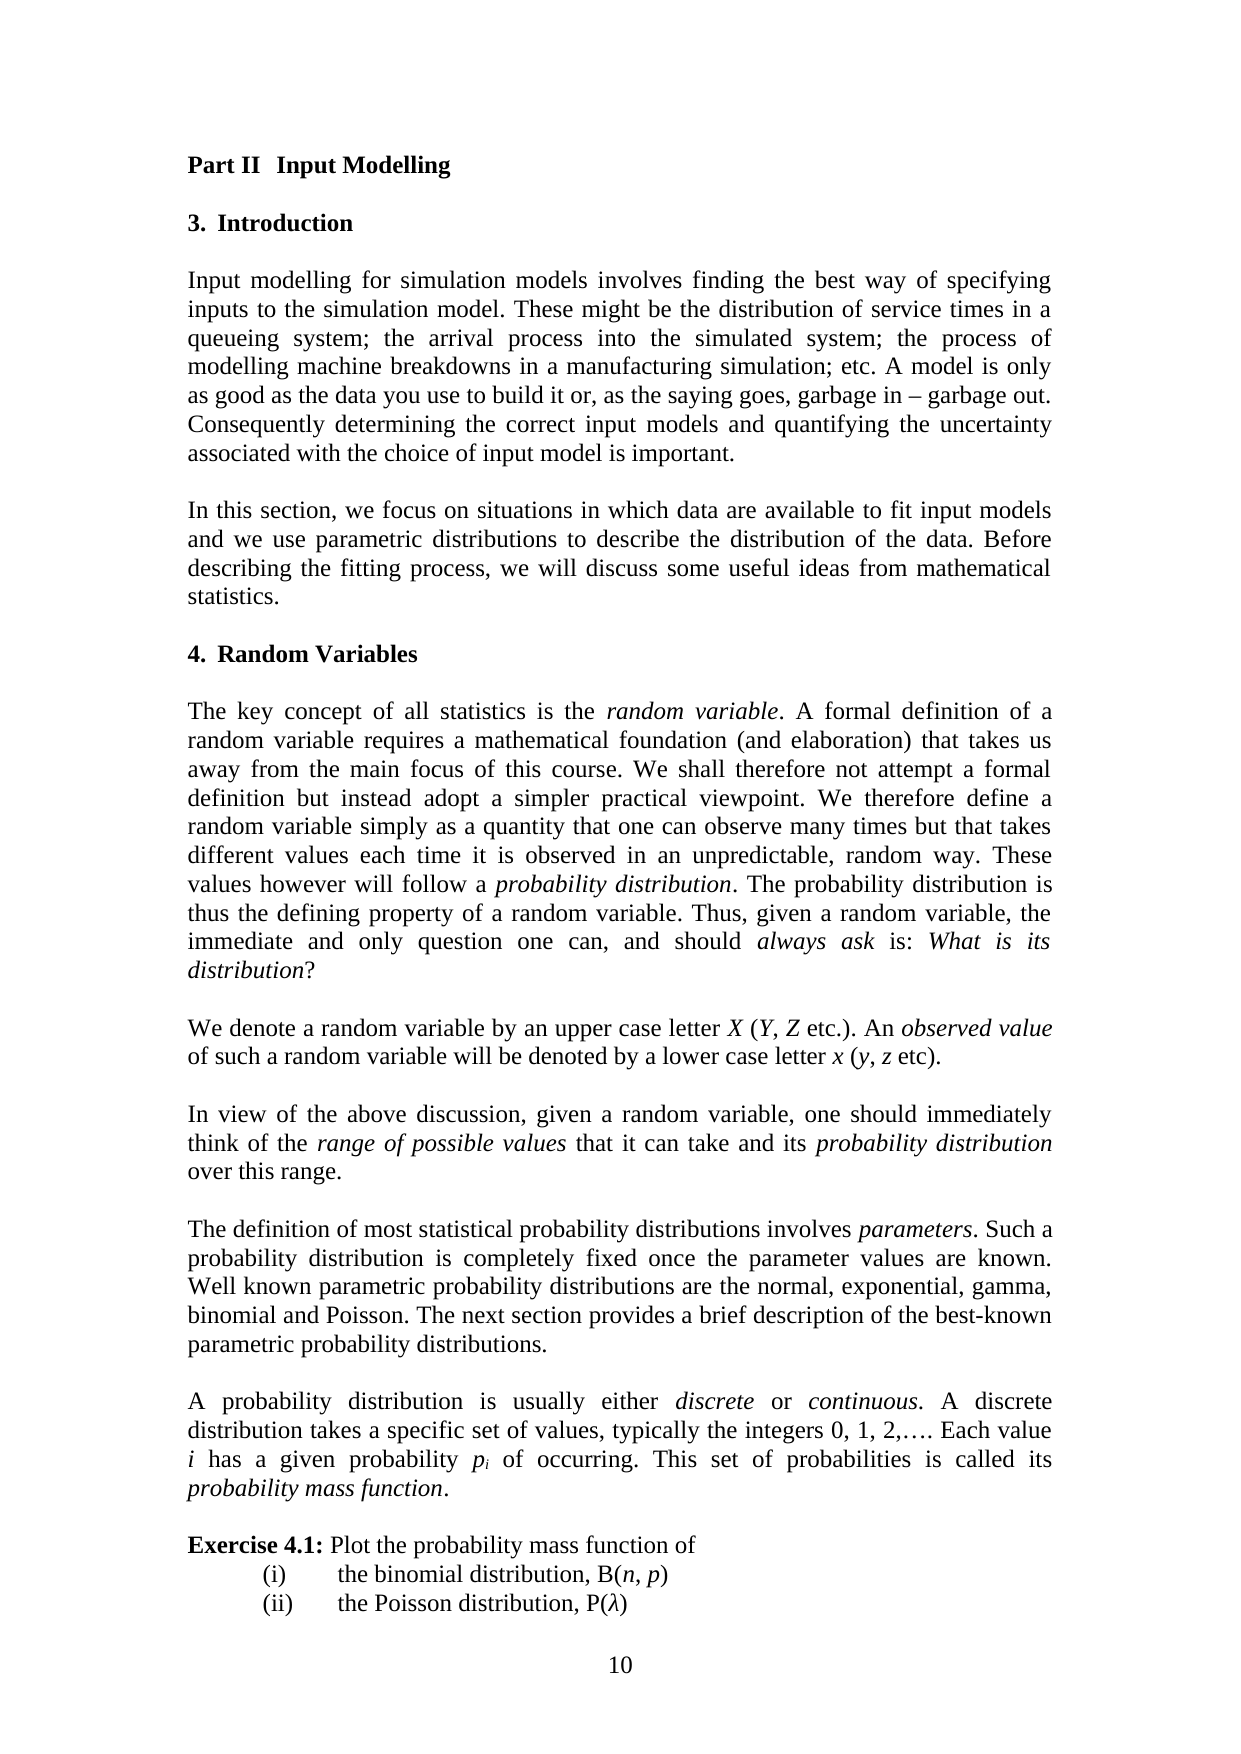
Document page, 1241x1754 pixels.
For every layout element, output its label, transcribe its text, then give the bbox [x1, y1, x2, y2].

text A probability distribution is usually either discrete or continuous. A discrete distribution takes a specific set of values, typically the integers 0, 1, 2,…. Each value i has a given probability pi of occurring. This set of probabilities is called its probability mass function. [187, 1386, 1053, 1501]
text We denote a random variable by an upper case letter X (Y, Z etc.). An observed value of such a random variable will be denoted by a lower case letter x (y, z etc). [187, 1013, 1053, 1070]
text In view of the above discussion, given a random variable, one should immediately think of the range of possible values that it can take and its probability distribution over this range. [187, 1099, 1053, 1185]
list the binomial distribution, B(n, p) [262, 1559, 1053, 1588]
text In this section, we focus on situations in which data are available to fit input models and we use parametric distributions to describe the distribution of the data. Before describing the fitting process, we will discuss some useful ideas from mathematical statistics. [187, 495, 1053, 610]
text 4. Random Variables [187, 639, 1053, 668]
text The definition of most statistical probability distributions involves parameters. Such a probability distribution is completely fixed once the parameter values are known. Well known parametric probability distributions are the normal, exponential, gamma, binomial and Poisson. The next section provides a brief description of the best-known parametric probability distributions. [187, 1214, 1053, 1358]
text Input modelling for simulation models involves finding the best way of specifying inputs to the simulation model. These might be the distribution of service times in a queueing system; the arrival process into the simulated system; the process of modelling machine breakdowns in a manufacturing simulation; etc. A model is only as good as the data you use to build it or, as the saying goes, garbage in – garbage out. Consequently determining the correct input models and quantifying the uncertainty associated with the choice of input model is important. [187, 265, 1053, 466]
text The key concept of all statistics is the random variable. A formal definition of a random variable requires a mathematical foundation (and elaboration) that takes us away from the main focus of this course. We shall therefore not attempt a formal definition but instead adopt a simpler practical viewpoint. We therefore define a random variable simply as a quantity that one can observe many times but that takes different values each time it is observed in an unpredictable, random way. These values however will follow a probability distribution. The probability distribution is thus the defining property of a random variable. Thus, given a random variable, the immediate and only question one can, and should always ask is: What is its distribution? [187, 696, 1053, 984]
text Exercise 4.1: Plot the probability mass function of [187, 1530, 1053, 1559]
list the Poisson distribution, P(λ) [262, 1588, 1053, 1616]
text Part II Input Modelling [187, 150, 1053, 179]
text 3. Introduction [187, 208, 1053, 236]
